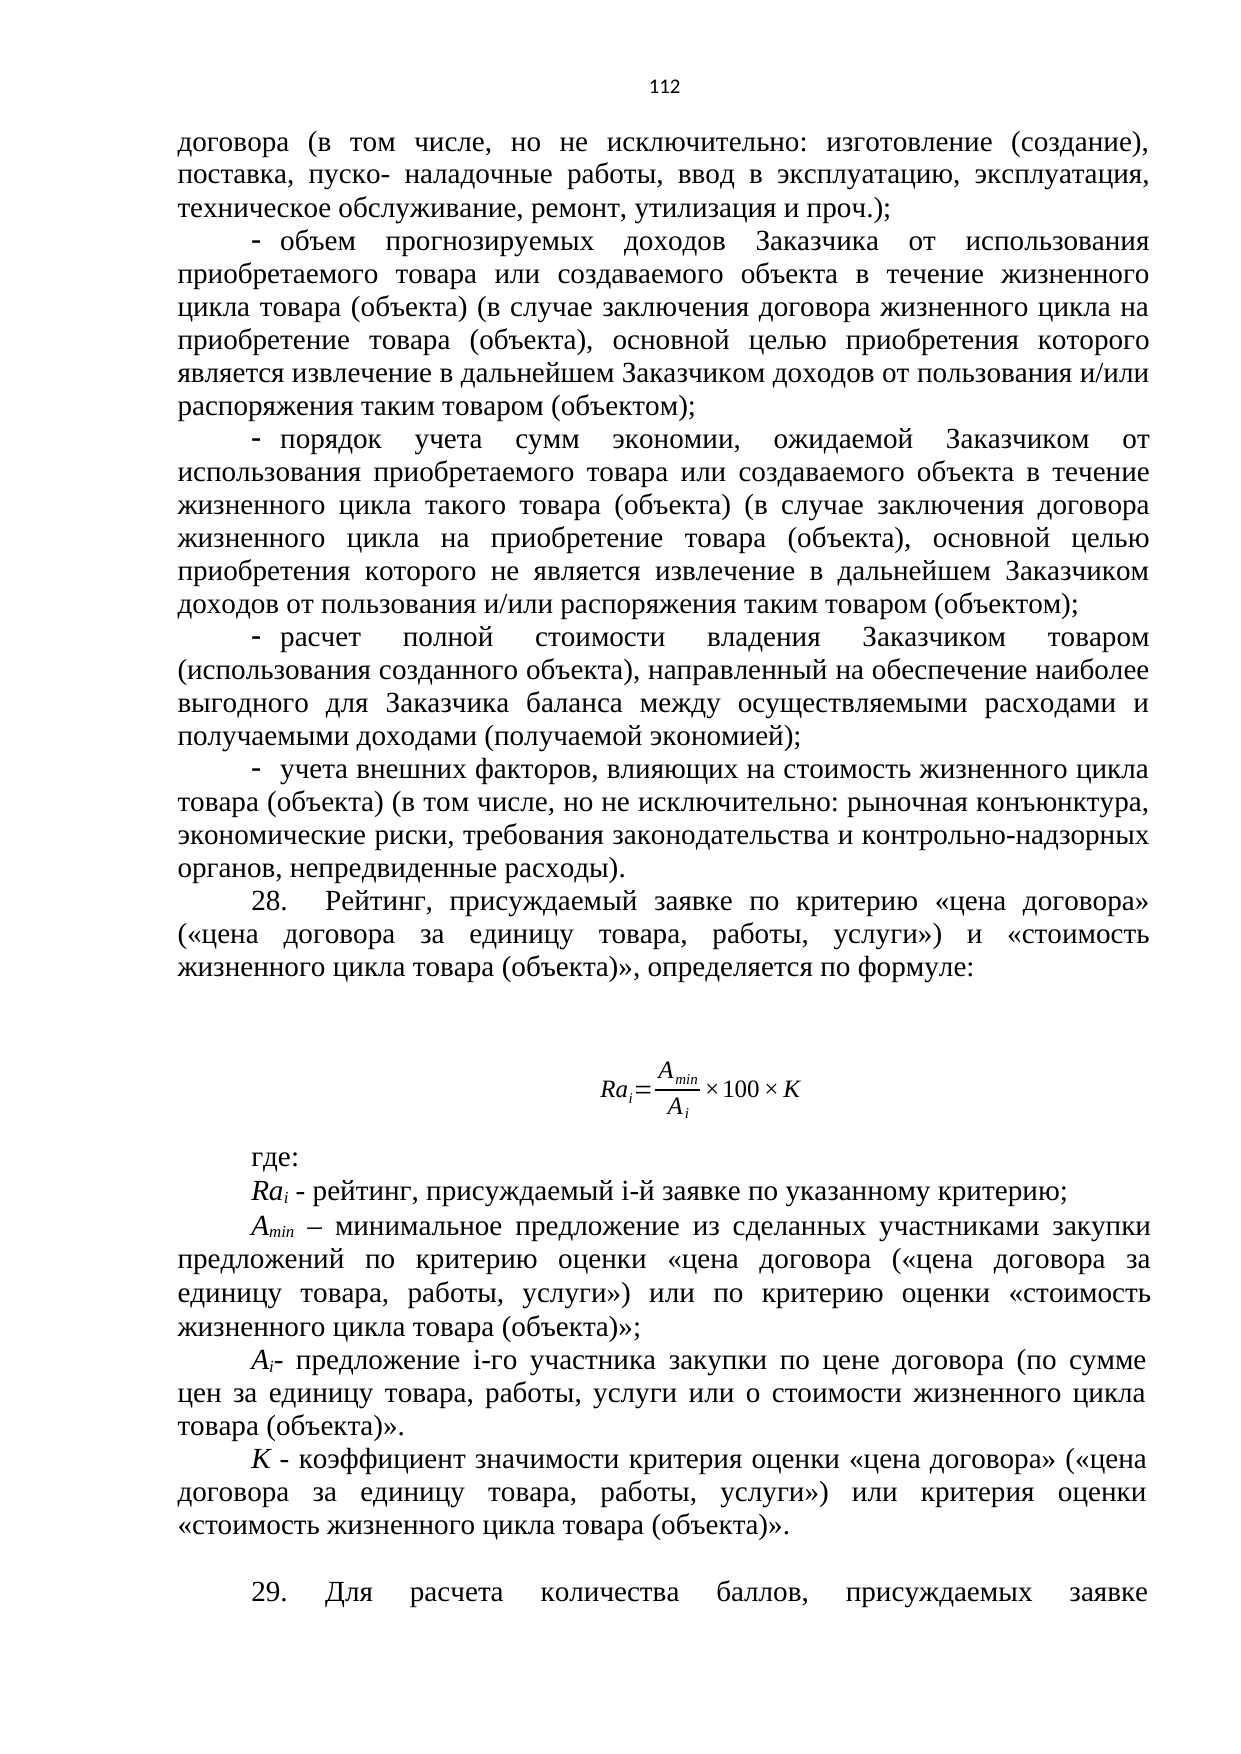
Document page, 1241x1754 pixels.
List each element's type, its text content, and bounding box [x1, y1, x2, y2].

text  порядок учета сумм экономии, ожидаемой Заказчиком от использования приобретаемого товара или создаваемого объекта в течение жизненного цикла такого товара (объекта) (в случае заключения договора жизненного цикла на приобретение товара (объекта), основной целью приобретения которого не является извлечение в дальнейшем Заказчиком доходов от пользования и/или распоряжения таким товаром (объектом); [177, 422, 1150, 620]
text Aтin – минимальное предложение из сделанных участниками закупки предложений по критерию оценки «цена договора («цена договора за единицу товара, работы, услуги») или по критерию оценки «стоимость жизненного цикла товара (объекта)»; [177, 1208, 1152, 1343]
text  учета внешних факторов, влияющих на стоимость жизненного цикла товара (объекта) (в том числе, но не исключительно: рыночная конъюнктура, экономические риски, требования законодательства и контрольно-надзорных органов, непредвиденные расходы). [177, 752, 1150, 884]
text К - коэффициент значимости критерия оценки «цена договора» («цена договора за единицу товара, работы, услуги») или критерия оценки «стоимость жизненного цикла товара (объекта)». [177, 1442, 1147, 1541]
text  объем прогнозируемых доходов Заказчика от использования приобретаемого товара или создаваемого объекта в течение жизненного цикла товара (объекта) (в случае заключения договора жизненного цикла на приобретение товара (объекта), основной целью приобретения которого является извлечение в дальнейшем Заказчиком доходов от пользования и/или распоряжения таким товаром (объектом); [177, 224, 1150, 422]
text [177, 124, 1150, 224]
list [177, 1574, 1149, 1608]
list Рейтинг, присуждаемый заявке по критерию «цена договора» («цена договора за единицу товара, работы, услуги») и «стоимость жизненного цикла товара (объекта)», определяется по формуле: [177, 884, 1150, 983]
text  расчет полной стоимости владения Заказчиком товаром (использования созданного объекта), направленный на обеспечение наиболее выгодного для Заказчика баланса между осуществляемыми расходами и получаемыми доходами (получаемой экономией); [177, 620, 1150, 752]
text где: [177, 1139, 1152, 1173]
text Ai- предложение i-гo участника закупки по цене договора (по сумме цен за единицу товара, работы, услуги или о стоимости жизненного цикла товара (объекта)». [177, 1343, 1147, 1442]
text Rai - рейтинг, присуждаемый i-й заявке по указанному критерию; [177, 1174, 1152, 1207]
